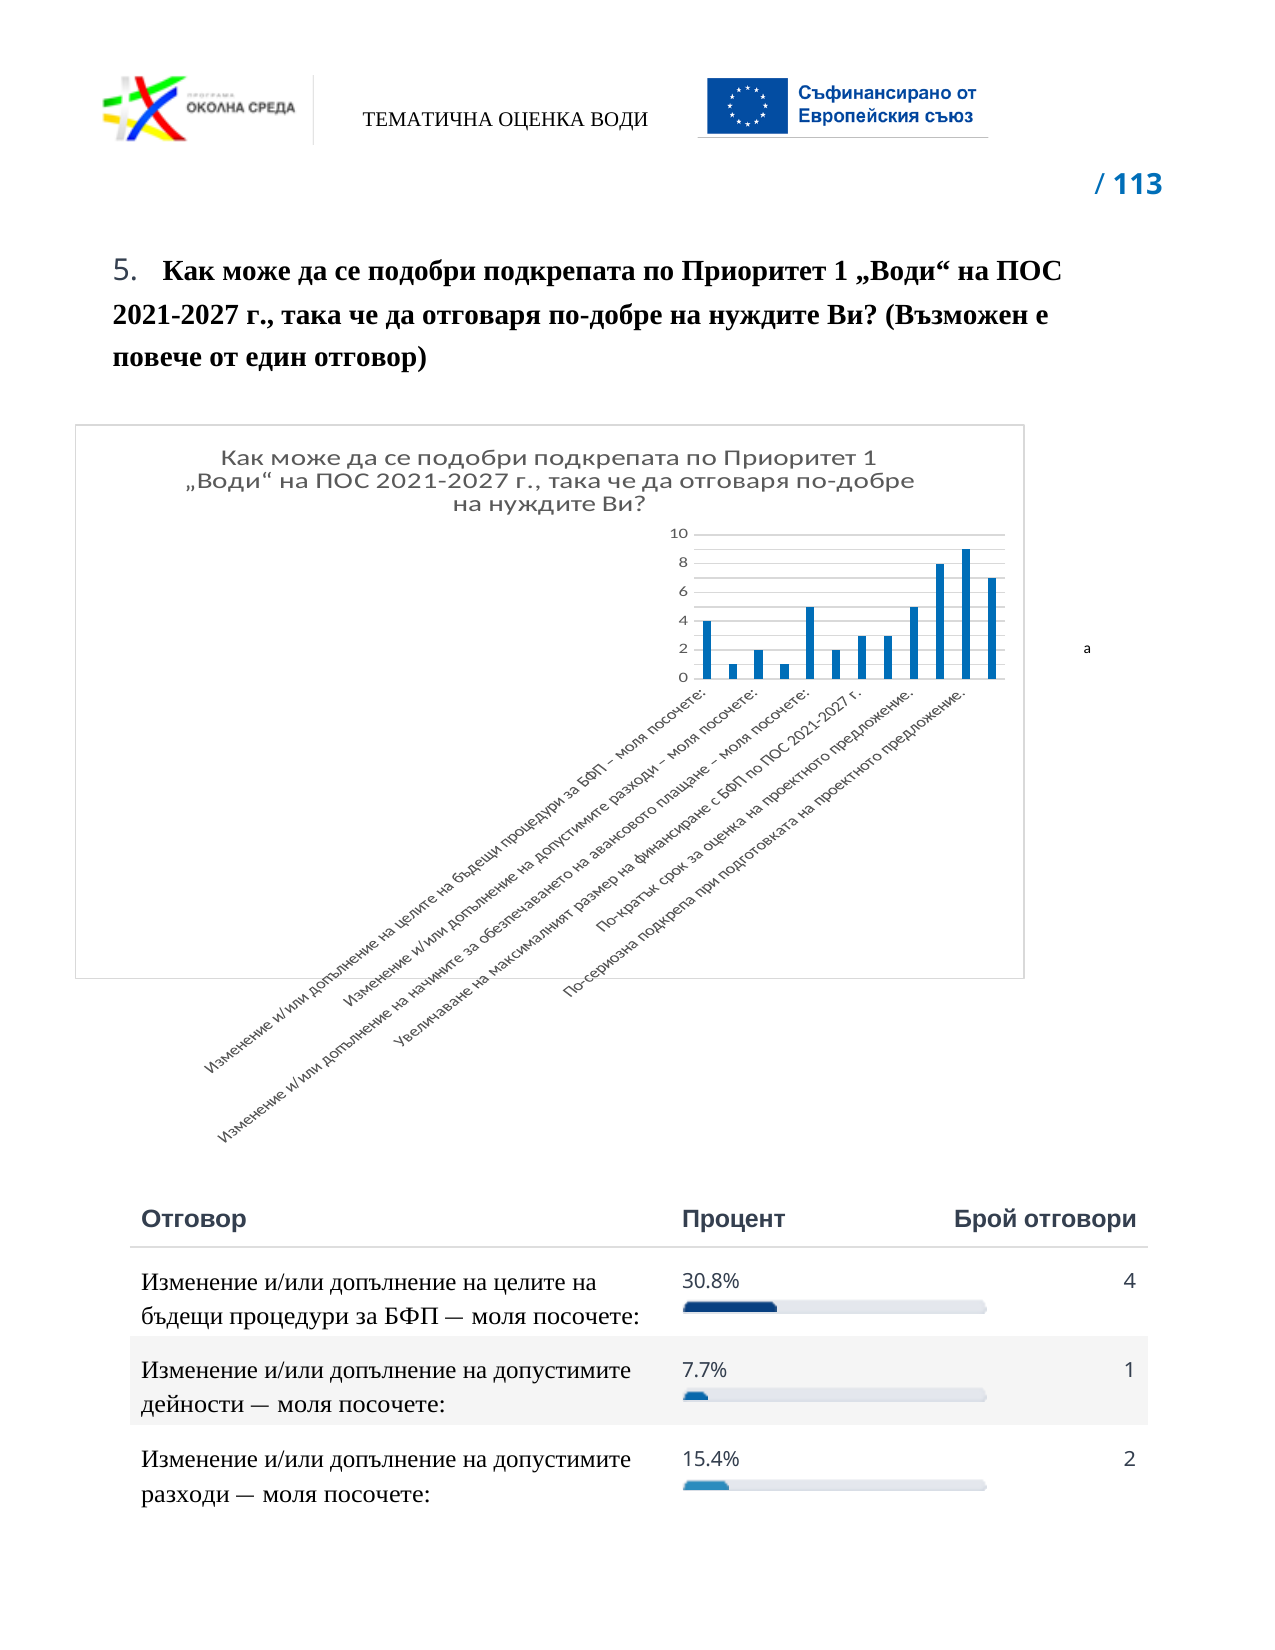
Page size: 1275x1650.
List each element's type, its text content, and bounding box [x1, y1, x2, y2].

picture [86, 75, 315, 145]
table_cell 4 [891, 1248, 1148, 1336]
table_header Процент [666, 1208, 891, 1246]
table_header Брой отговори [891, 1208, 1148, 1246]
table_header Отговор [130, 1208, 666, 1246]
table_cell 1 [891, 1336, 1148, 1425]
table_cell Изменение и/или допълнение на допустимите разходи – моля посочете: [130, 1425, 666, 1515]
table_cell Изменение и/или допълнение на целите на бъдещи процедури за БФП – моля посочете: [130, 1248, 666, 1336]
table_cell 2 [891, 1425, 1148, 1515]
picture [681, 1386, 987, 1402]
table_cell Изменение и/или допълнение на допустимите дейности – моля посочете: [130, 1336, 666, 1425]
picture [697, 75, 989, 138]
subtitle Как може да се подобри подкрепата по Приоритет 1 „Води“ на ПОС 2021-2027 г., така че да отговаря по-добре на нуждите Ви? (Възможен е повече от един отговор) [112, 248, 1120, 373]
table_cell 7.7% [666, 1336, 891, 1425]
table_cell 30.8% [666, 1248, 891, 1336]
table_cell 15.4% [666, 1425, 891, 1515]
